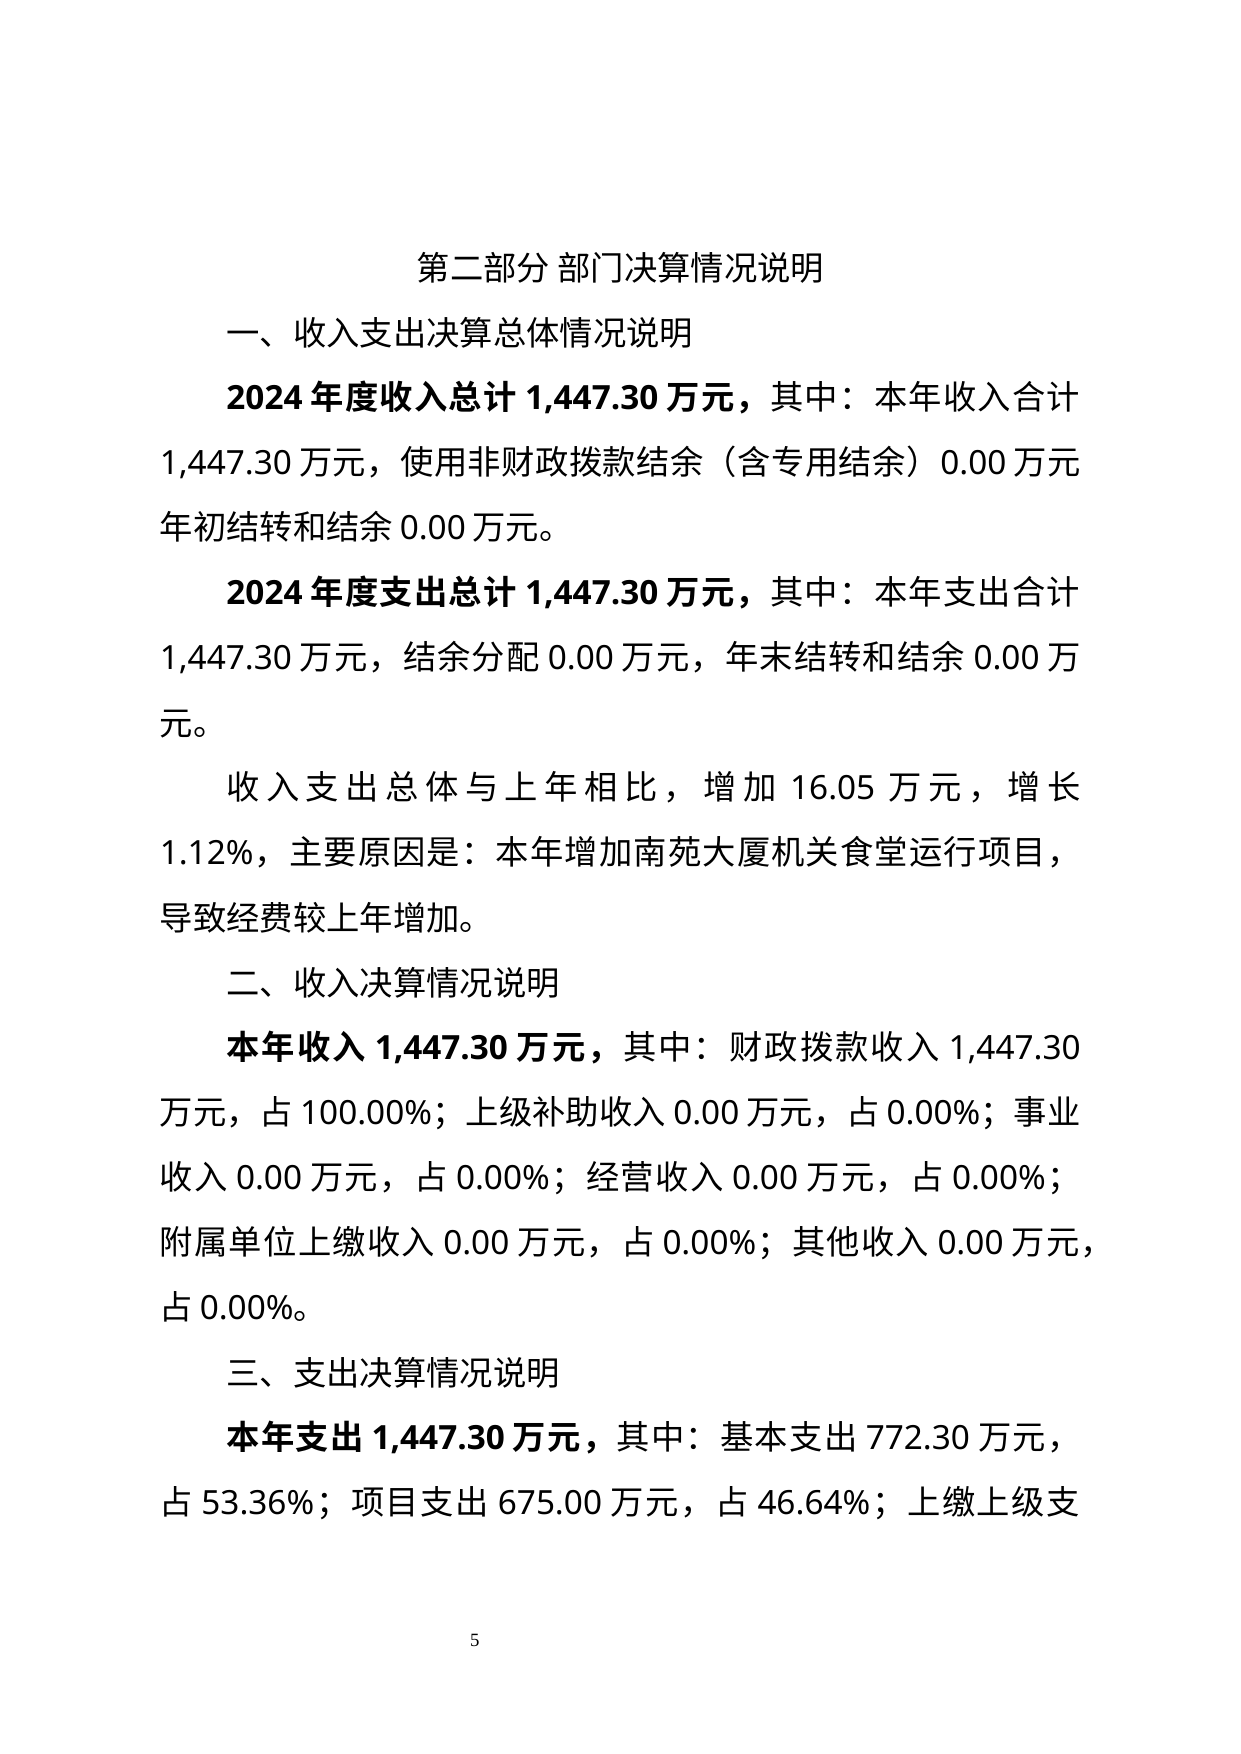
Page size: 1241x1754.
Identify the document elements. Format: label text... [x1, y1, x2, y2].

text 2024年度收入总计1,447.30万元，其中：本年收入合计1,447.30万元，使用非财政拨款结余（含专用结余）0.00万元，年初结转和结余0.00万元。 [159, 363, 1081, 558]
text 三、支出决算情况说明 [159, 1338, 1081, 1403]
text 收入支出总体与上年相比，增加16.05万元，增长1.12%，主要原因是：本年增加南苑大厦机关食堂运行项目，导致经费较上年增加。 [159, 753, 1081, 948]
text 二、收入决算情况说明 [159, 948, 1081, 1013]
text 第二部分 部门决算情况说明 [159, 233, 1081, 298]
text 本年收入1,447.30万元，其中：财政拨款收入1,447.30万元，占100.00%；上级补助收入0.00万元，占0.00%；事业收入0.00万元，占0.00%；经营收入0.00万元，占0.00%；附属单位上缴收入0.00万元，占0.00%；其他收入0.00万元，占0.00%。 [159, 1013, 1081, 1338]
text 一、收入支出决算总体情况说明 [159, 298, 1081, 363]
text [159, 1403, 1081, 1533]
text 2024年度支出总计1,447.30万元，其中：本年支出合计1,447.30万元，结余分配0.00万元，年末结转和结余0.00万元。 [159, 558, 1081, 753]
